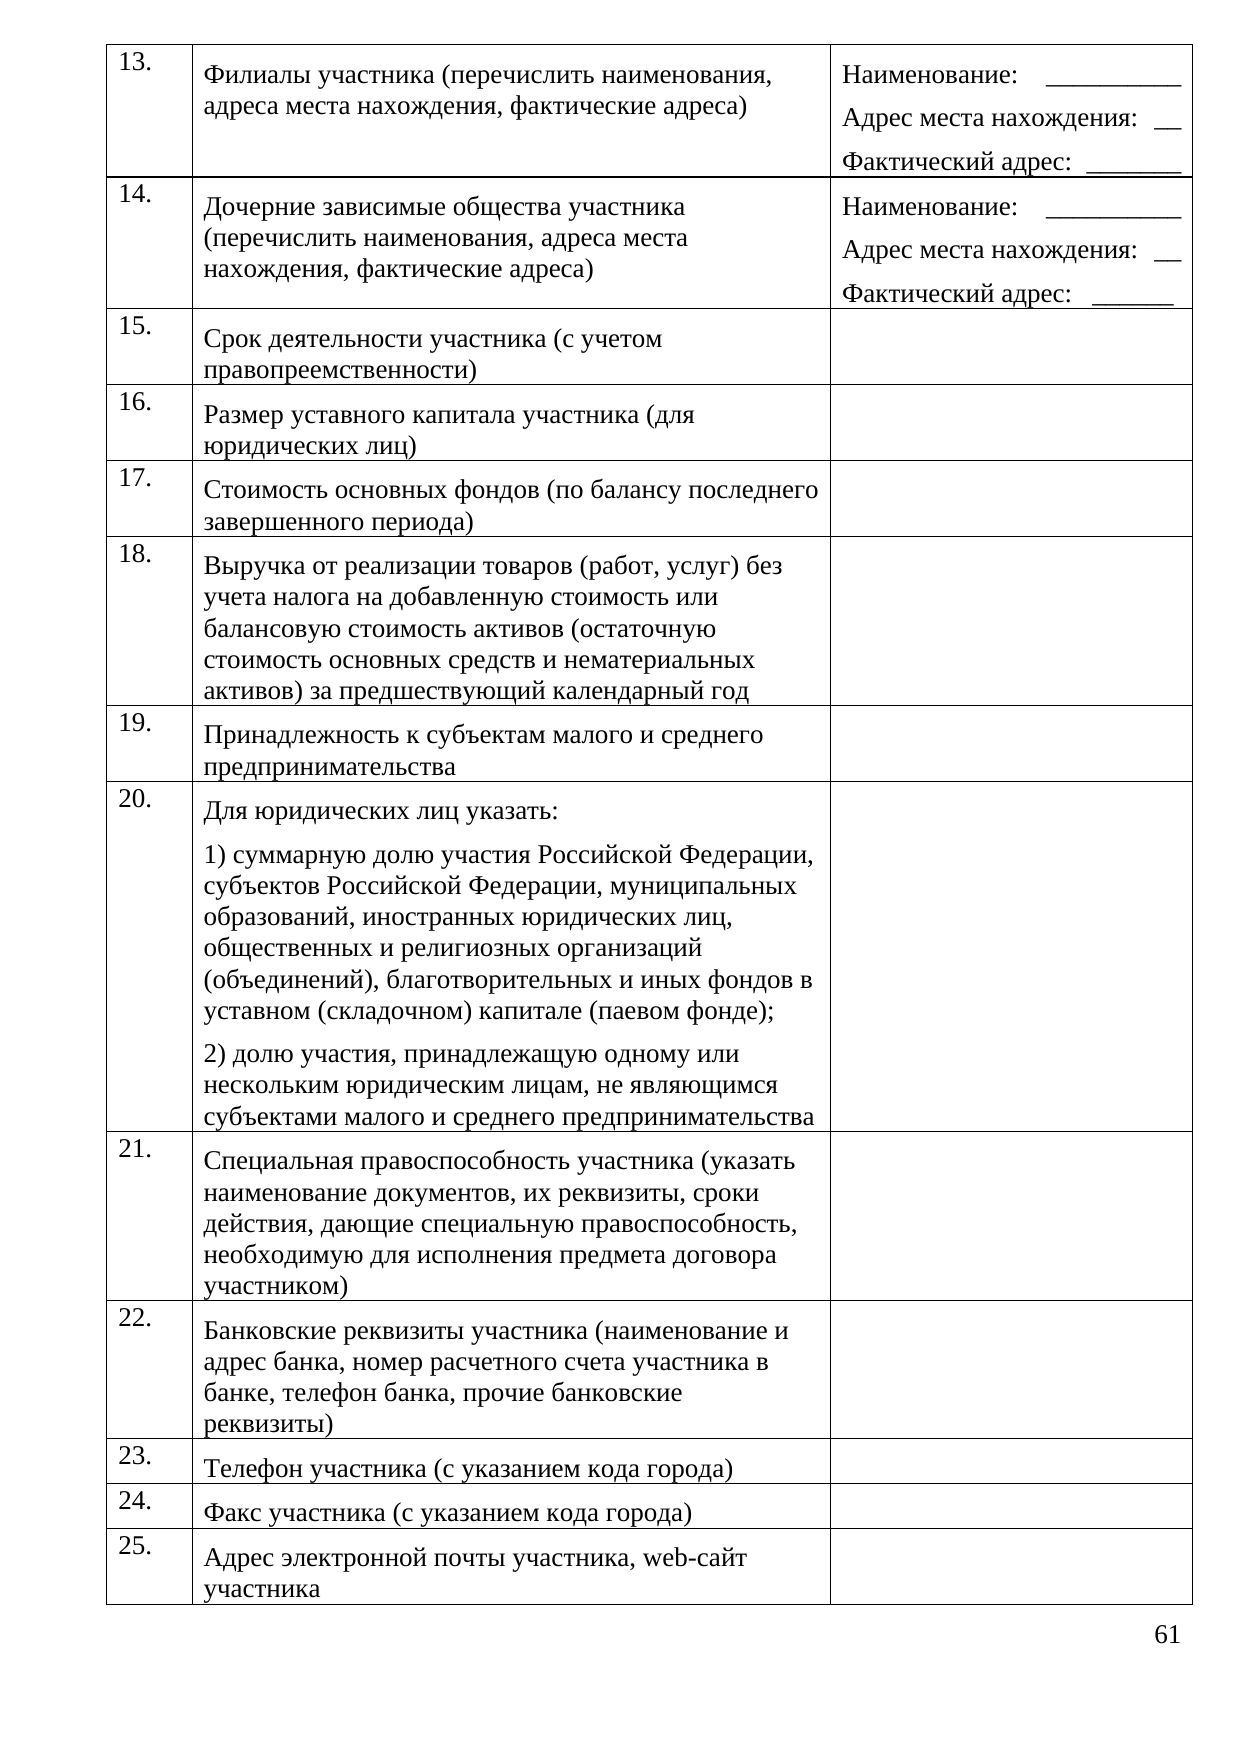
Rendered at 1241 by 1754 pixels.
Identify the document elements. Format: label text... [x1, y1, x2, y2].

table_cell [831, 537, 1192, 705]
table_cell [107, 706, 192, 781]
table_cell Филиалы участника (перечислить наименования, адреса места нахождения, фактические адреса) [193, 45, 830, 176]
table_cell [107, 461, 192, 536]
table_cell [107, 1439, 192, 1483]
table_cell Дочерние зависимые общества участника (перечислить наименования, адреса места нахождения, фактические адреса) [193, 178, 830, 308]
table_cell [831, 461, 1192, 536]
table_cell [831, 782, 1192, 1131]
table_cell Адрес электронной почты участника, web-сайт участника [193, 1529, 830, 1603]
table_cell [107, 1484, 192, 1528]
table_cell Специальная правоспособность участника (указать наименование документов, их реквизиты, сроки действия, дающие специальную правоспособность, необходимую для исполнения предмета договора участником) [193, 1132, 830, 1300]
table_cell Принадлежность к субъектам малого и среднего предпринимательства [193, 706, 830, 781]
table_cell Выручка от реализации товаров (работ, услуг) без учета налога на добавленную стоимость или балансовую стоимость активов (остаточную стоимость основных средств и нематериальных активов) за предшествующий календарный год [193, 537, 830, 705]
table_cell [107, 178, 192, 308]
table_cell [831, 706, 1192, 781]
table_cell Банковские реквизиты участника (наименование и адрес банка, номер расчетного счета участника в банке, телефон банка, прочие банковские реквизиты) [193, 1301, 830, 1438]
table_cell [107, 1132, 192, 1300]
table_cell [831, 1529, 1192, 1603]
table_cell [107, 537, 192, 705]
table_cell [107, 309, 192, 384]
table_cell Стоимость основных фондов (по балансу последнего завершенного периода) [193, 461, 830, 536]
table_cell Факс участника (с указанием кода города) [193, 1484, 830, 1528]
table_cell [107, 1301, 192, 1438]
table_cell Для юридических лиц указать: 1) суммарную долю участия Российской Федерации, субъектов Российской Федерации, муниципальных образований, иностранных юридических лиц, общественных и религиозных организаций (объединений), благотворительных и иных фондов в уставном (складочном) капитале (паевом фонде); 2) долю участия, принадлежащую одному или нескольким юридическим лицам, не являющимся субъектами малого и среднего предпринимательства [193, 782, 830, 1131]
table_cell [107, 1529, 192, 1603]
table_cell [831, 1301, 1192, 1438]
table_cell [831, 1484, 1192, 1528]
table_cell Наименование: __________ Адрес места нахождения: __ Фактический адрес: _______ [831, 45, 1192, 176]
table_cell [107, 385, 192, 460]
table_cell [107, 45, 192, 176]
table_cell [831, 385, 1192, 460]
table_cell Размер уставного капитала участника (для юридических лиц) [193, 385, 830, 460]
table_cell Телефон участника (с указанием кода города) [193, 1439, 830, 1483]
table_cell [107, 782, 192, 1131]
table_cell [831, 309, 1192, 384]
table_cell Срок деятельности участника (с учетом правопреемственности) [193, 309, 830, 384]
table_cell [831, 1132, 1192, 1300]
table_cell [831, 1439, 1192, 1483]
table_cell Наименование: __________ Адрес места нахождения: __ Фактический адрес: ______ [831, 178, 1192, 308]
